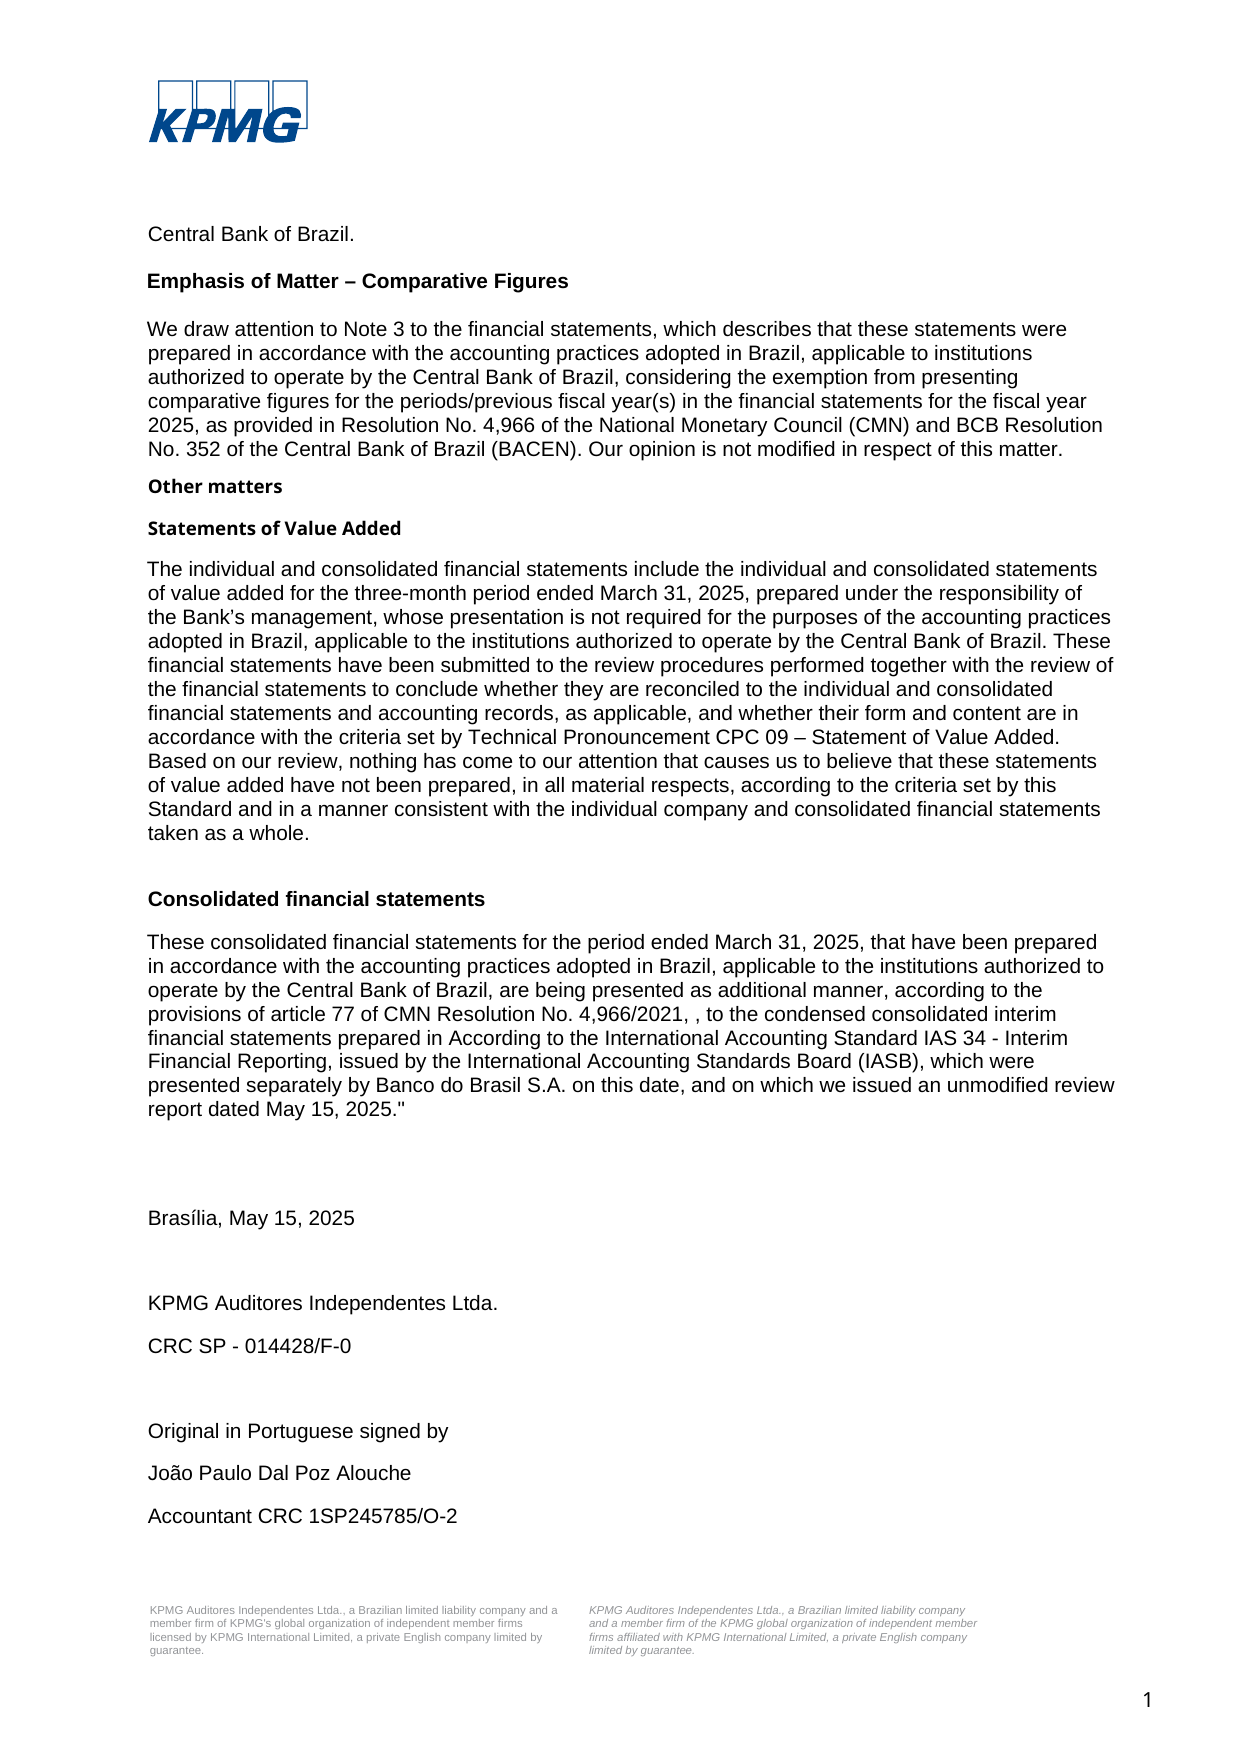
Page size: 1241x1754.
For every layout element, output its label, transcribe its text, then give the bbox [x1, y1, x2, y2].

text Emphasis of Matter – Comparative Figures [147, 269, 1116, 293]
text Original in Portuguese signed by [148, 1419, 1152, 1443]
text We draw attention to Note 3 to the financial statements, which describes that these statements were prepared in accordance with the accounting practices adopted in Brazil, applicable to institutions authorized to operate by the Central Bank of Brazil, considering the exemption from presenting comparative figures for the periods/previous fiscal year(s) in the financial statements for the fiscal year 2025, as provided in Resolution No. 4,966 of the National Monetary Council (CMN) and BCB Resolution No. 352 of the Central Bank of Brazil (BACEN). Our opinion is not modified in respect of this matter. [147, 317, 1116, 461]
text The individual and consolidated financial statements include the individual and consolidated statements of value added for the three-month period ended March 31, 2025, prepared under the responsibility of the Bank’s management, whose presentation is not required for the purposes of the accounting practices adopted in Brazil, applicable to the institutions authorized to operate by the Central Bank of Brazil. These financial statements have been submitted to the review procedures performed together with the review of the financial statements to conclude whether they are reconciled to the individual and consolidated financial statements and accounting records, as applicable, and whether their form and content are in accordance with the criteria set by Technical Pronouncement CPC 09 – Statement of Value Added. Based on our review, nothing has come to our attention that causes us to believe that these statements of value added have not been prepared, in all material respects, according to the criteria set by this Standard and in a manner consistent with the individual company and consolidated financial statements taken as a whole. [147, 557, 1116, 844]
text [147, 221, 1116, 245]
text João Paulo Dal Poz Alouche [148, 1461, 1152, 1485]
text Accountant CRC 1SP245785/O-2 [148, 1504, 1152, 1528]
text Consolidated financial statements [148, 887, 1152, 911]
text Other matters [148, 473, 1152, 499]
text Statements of Value Added [148, 515, 1152, 541]
text Brasília, May 15, 2025 [148, 1206, 1152, 1230]
text KPMG Auditores Independentes Ltda. [148, 1291, 1152, 1315]
text CRC SP - 014428/F-0 [148, 1334, 1152, 1358]
text These consolidated financial statements for the period ended March 31, 2025, that have been prepared in accordance with the accounting practices adopted in Brazil, applicable to the institutions authorized to operate by the Central Bank of Brazil, are being presented as additional manner, according to the provisions of article 77 of CMN Resolution No. 4,966/2021, , to the condensed consolidated interim financial statements prepared in According to the International Accounting Standard IAS 34 - Interim Financial Reporting, issued by the International Accounting Standards Board (IASB), which were presented separately by Banco do Brasil S.A. on this date, and on which we issued an unmodified review report dated May 15, 2025." [147, 929, 1116, 1121]
